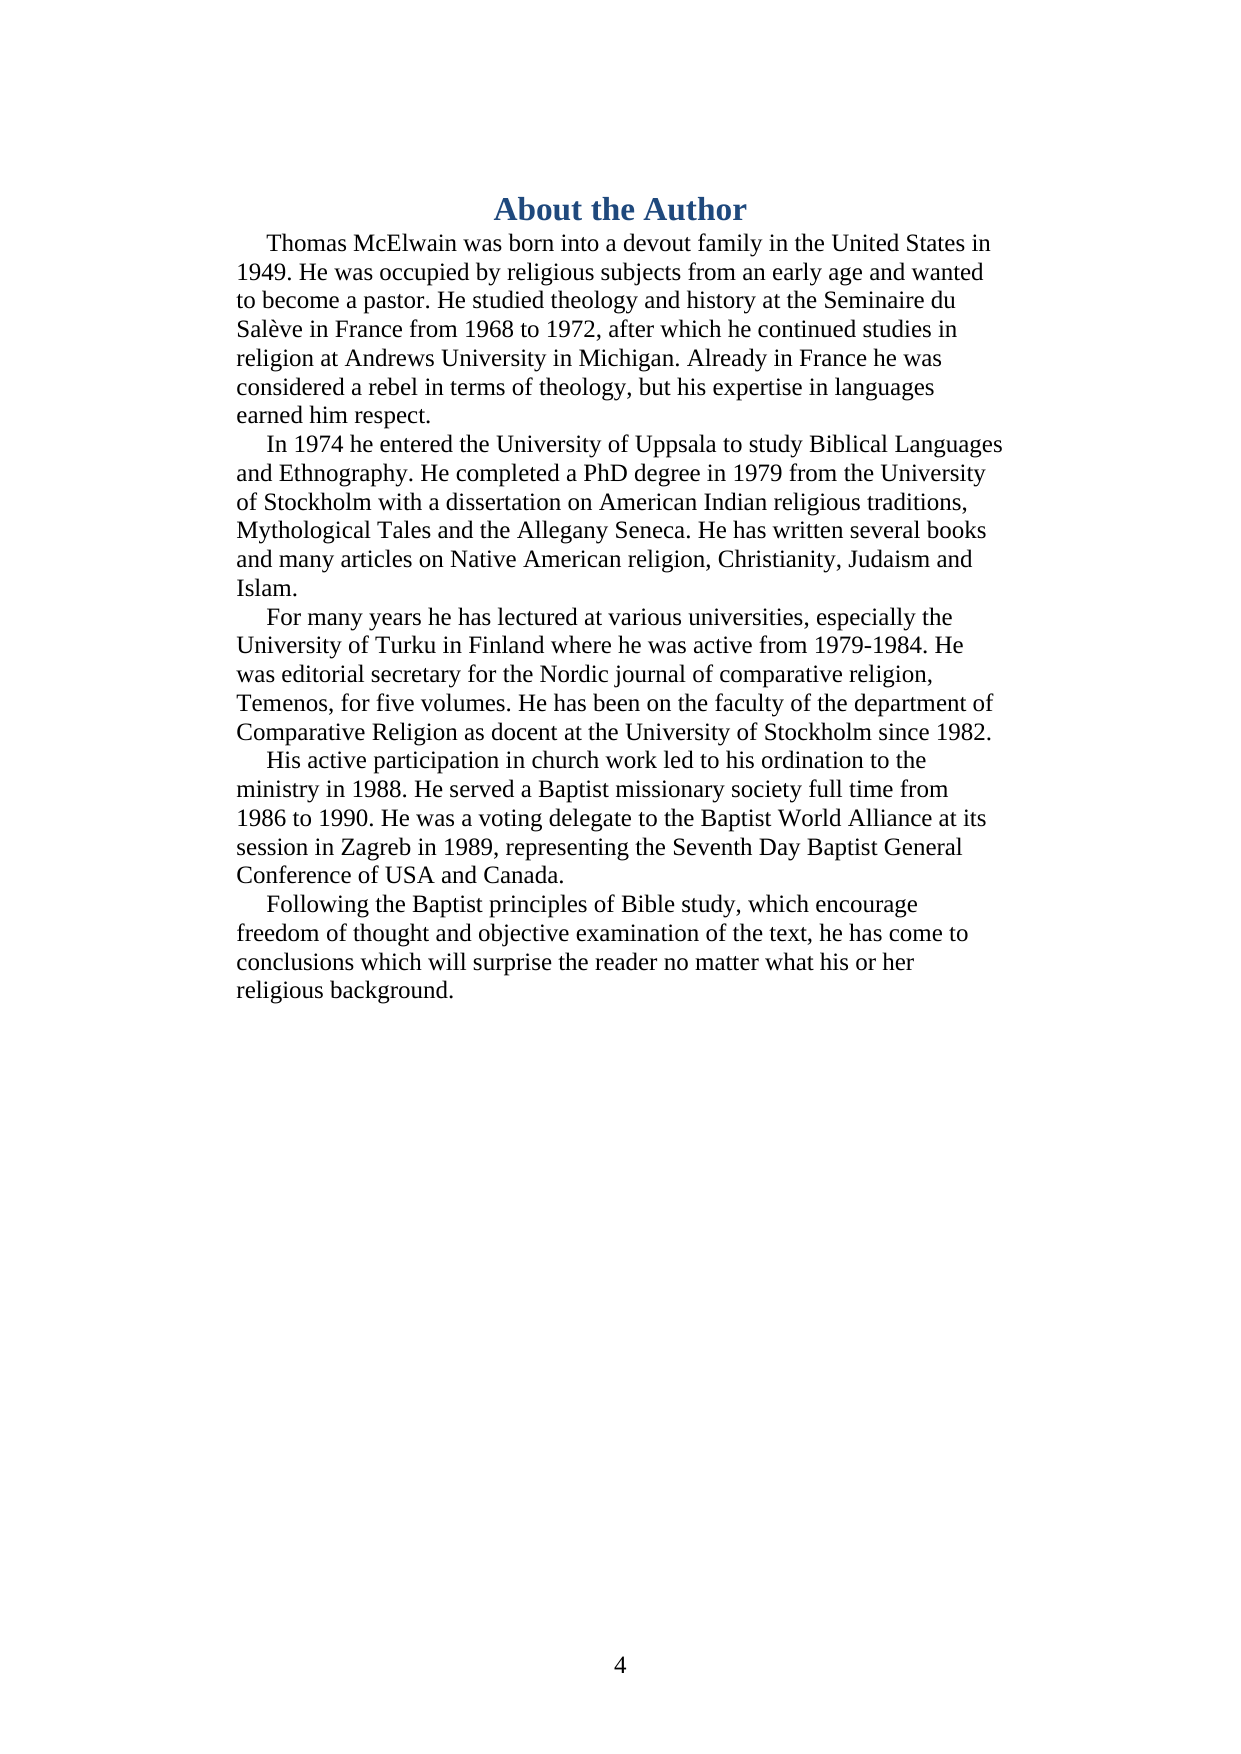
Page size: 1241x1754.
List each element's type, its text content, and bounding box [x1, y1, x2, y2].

text For many years he has lectured at various universities, especially the University of Turku in Finland where he was active from 1979-1984. He was editorial secretary for the Nordic journal of comparative religion, Temenos, for five volumes. He has been on the faculty of the department of Comparative Religion as docent at the University of Stockholm since 1982. [236, 602, 1004, 746]
text Thomas McElwain was born into a devout family in the United States in 1949. He was occupied by religious subjects from an early age and wanted to become a pastor. He studied theology and history at the Seminaire du Salève in France from 1968 to 1972, after which he continued studies in religion at Andrews University in Michigan. Already in France he was considered a rebel in terms of theology, but his expertise in languages earned him respect. [236, 228, 1004, 429]
text In 1974 he entered the University of Uppsala to study Biblical Languages and Ethnography. He completed a PhD degree in 1979 from the University of Stockholm with a dissertation on American Indian religious traditions, Mythological Tales and the Allegany Seneca. He has written several books and many articles on Native American religion, Christianity, Judaism and Islam. [236, 429, 1004, 602]
text Following the Baptist principles of Bible study, which encourage freedom of thought and objective examination of the text, he has come to conclusions which will surprise the reader no matter what his or her religious background. [236, 889, 1004, 1004]
text His active participation in church work led to his ordination to the ministry in 1988. He served a Baptist missionary society full time from 1986 to 1990. He was a voting delegate to the Baptist World Alliance at its session in Zagreb in 1989, representing the Seventh Day Baptist General Conference of USA and Canada. [236, 746, 1004, 889]
subtitle About the Author [236, 190, 1004, 228]
